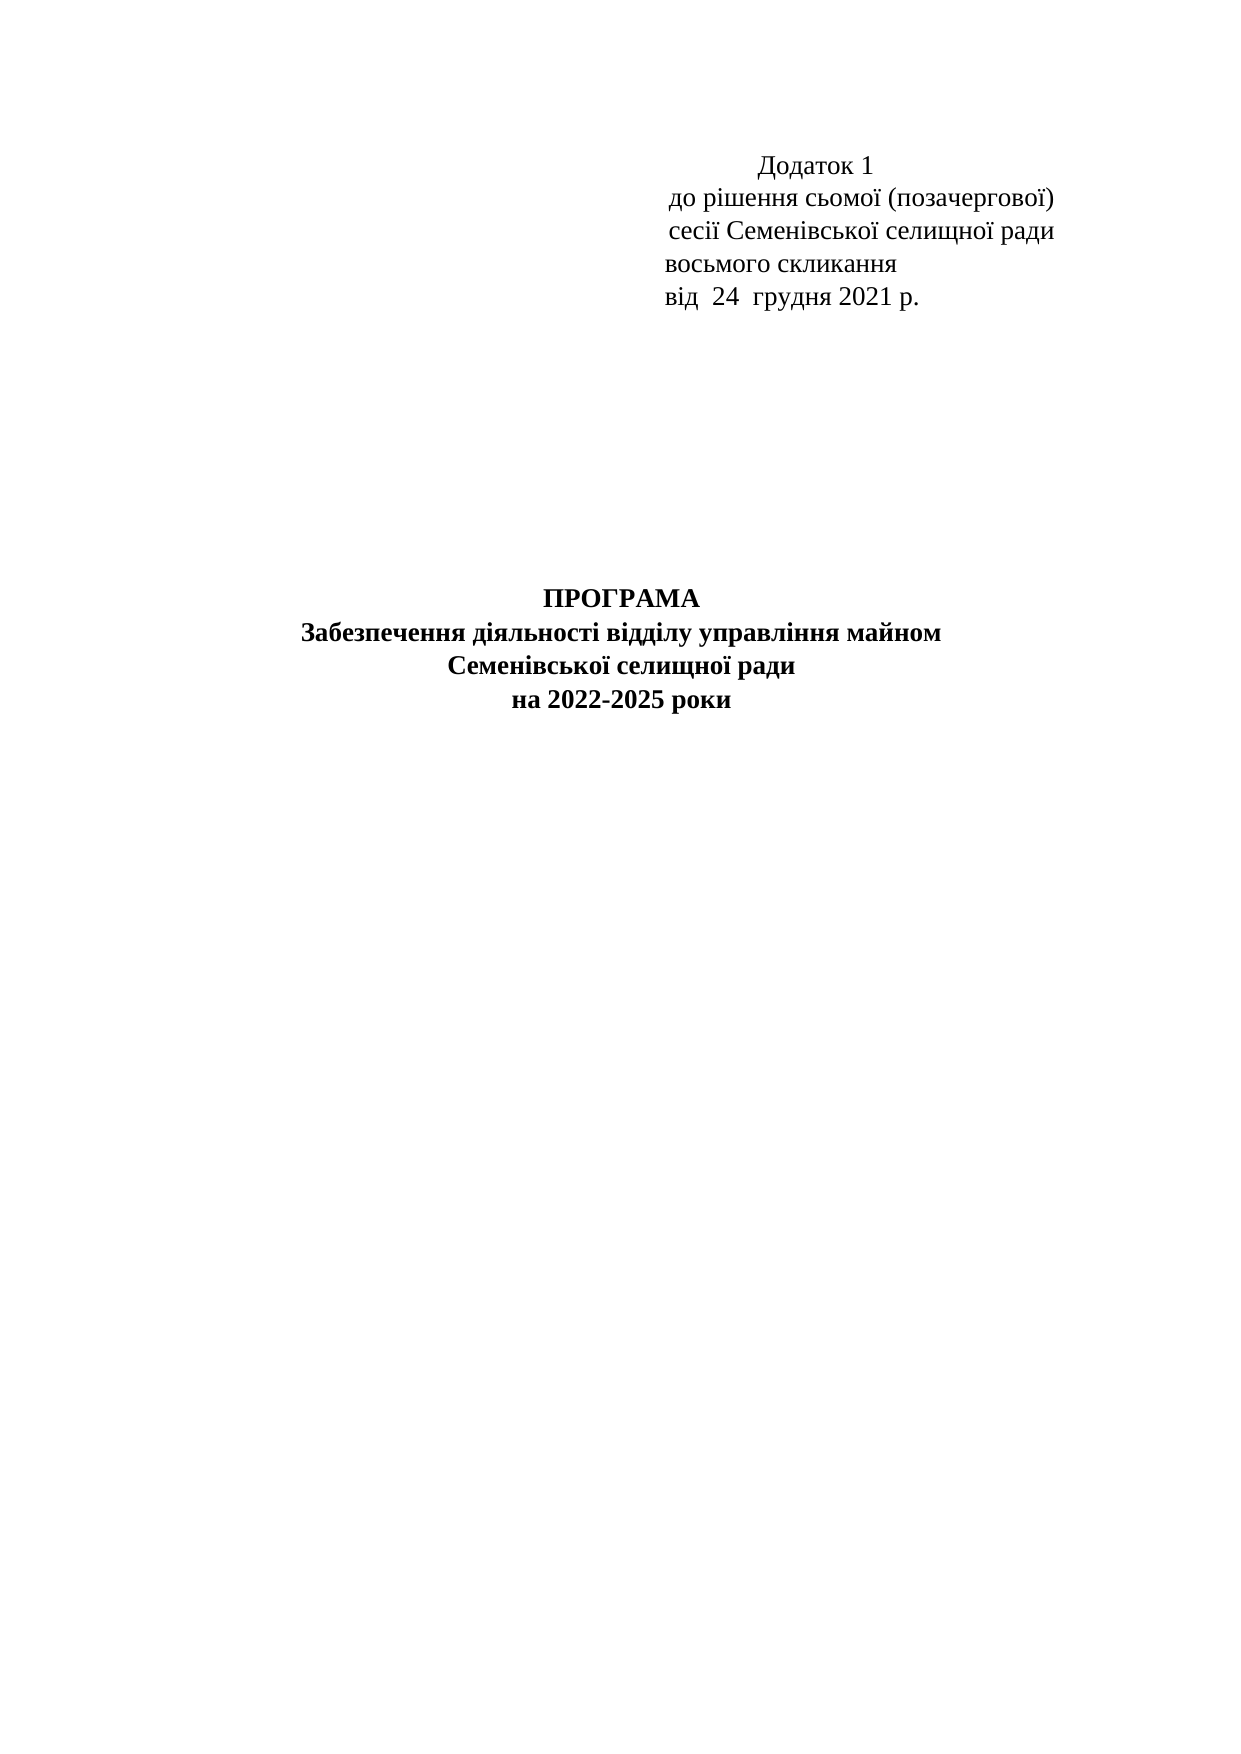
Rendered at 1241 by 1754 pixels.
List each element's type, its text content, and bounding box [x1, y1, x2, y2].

text від 24 грудня 2021 р. [543, 279, 1079, 312]
text до рішення сьомої (позачергової) [543, 180, 1079, 213]
text Додаток 1 [134, 149, 1079, 180]
text Семенівської селищної ради [134, 648, 1108, 681]
text восьмого скликання [543, 246, 1079, 279]
text на 2022-2025 роки [134, 681, 1108, 715]
text сесії Семенівської селищної ради [543, 213, 1079, 246]
text ПРОГРАМА [134, 581, 1108, 614]
text Забезпечення діяльності відділу управління майном [134, 614, 1108, 648]
